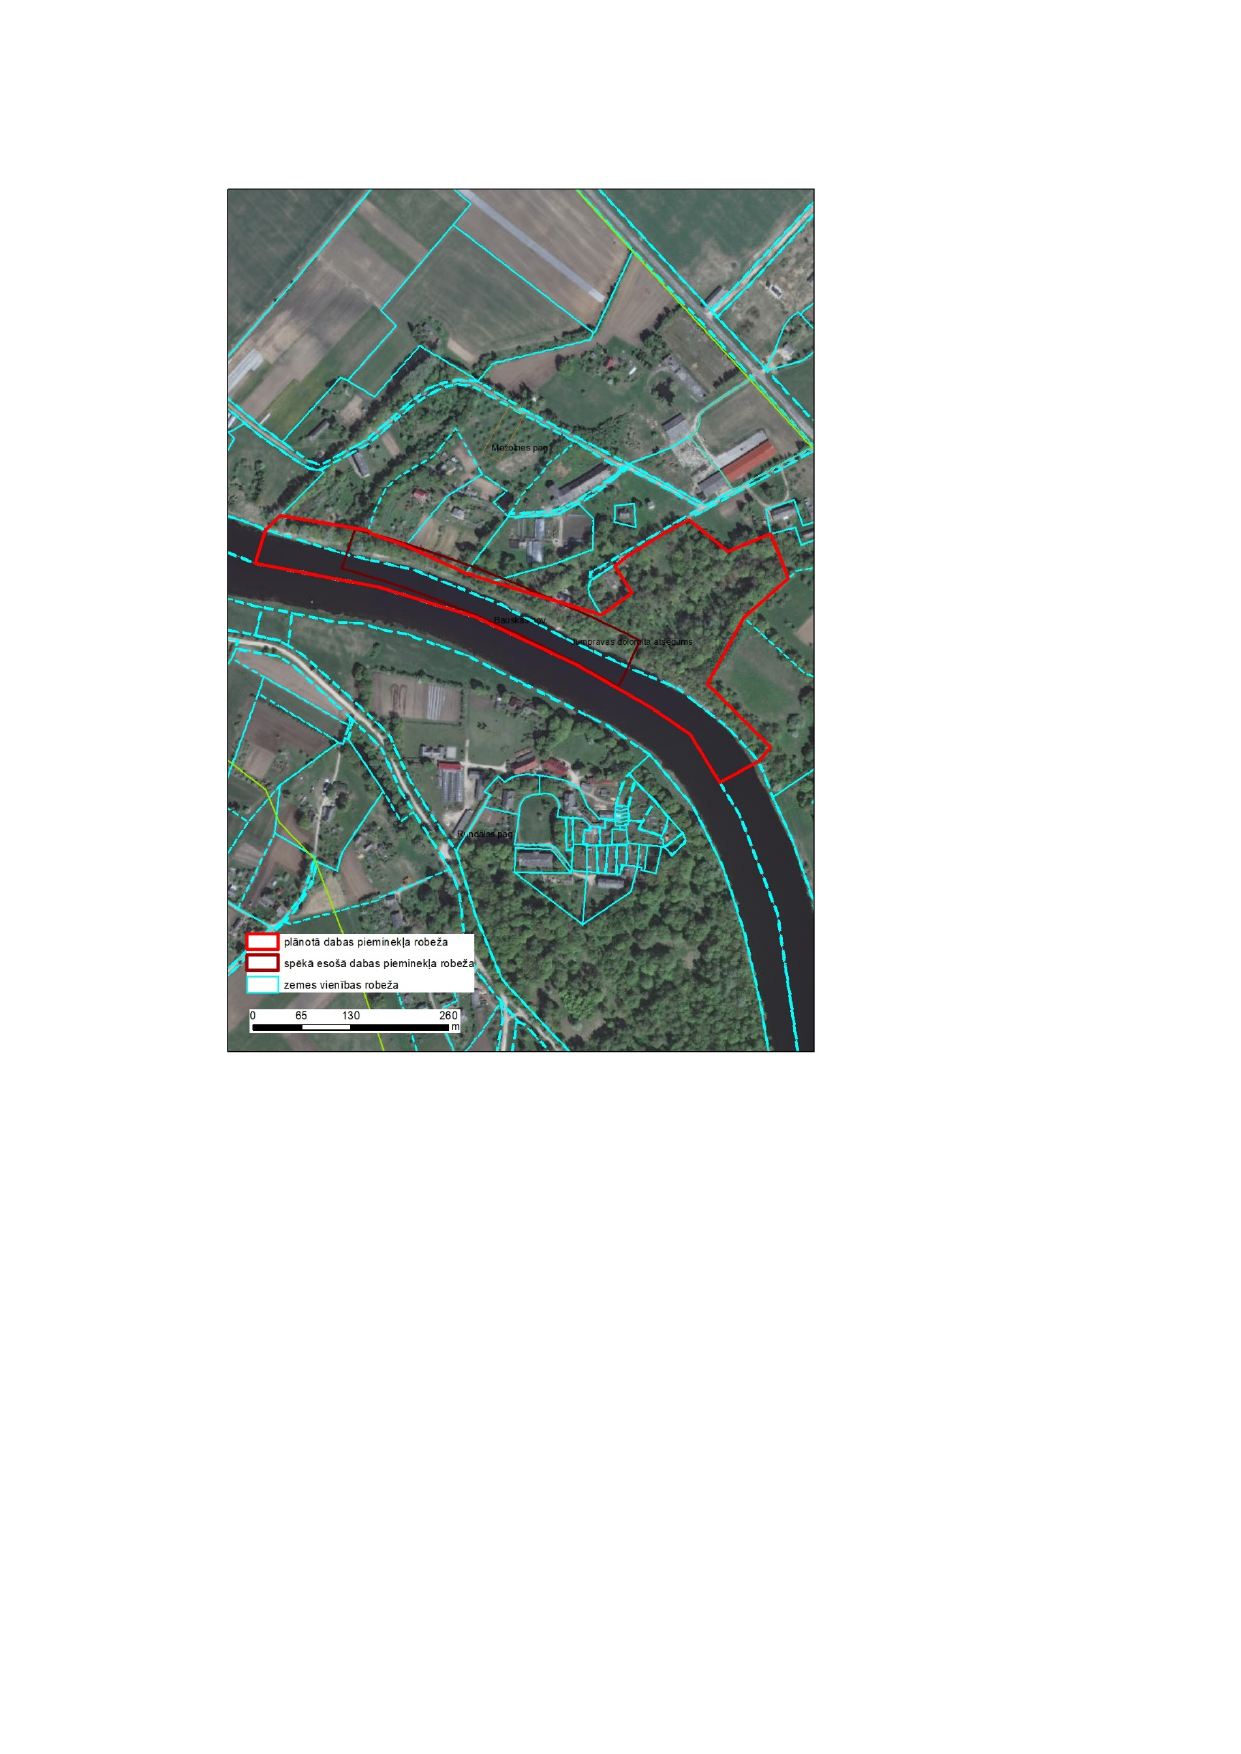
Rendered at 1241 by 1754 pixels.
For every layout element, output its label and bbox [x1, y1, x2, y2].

picture [187, 150, 854, 1091]
